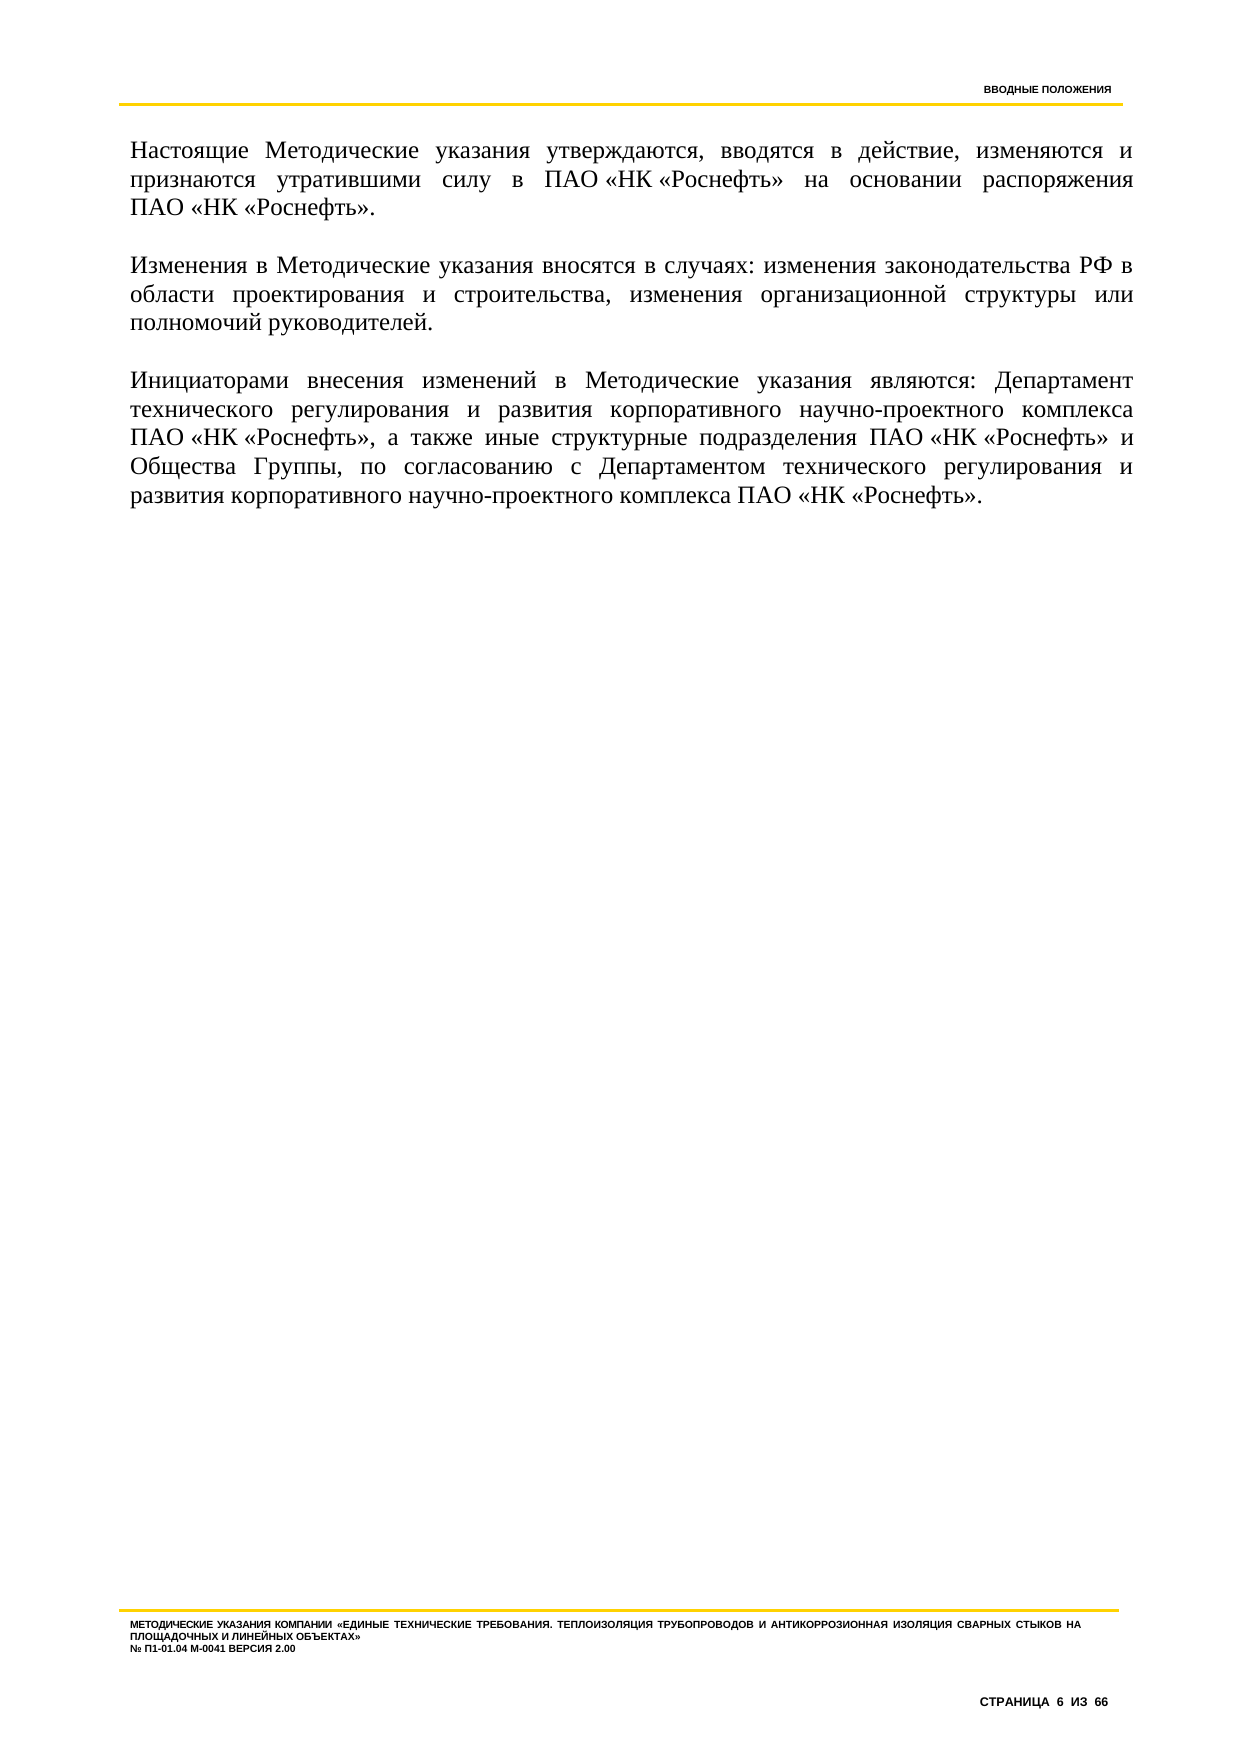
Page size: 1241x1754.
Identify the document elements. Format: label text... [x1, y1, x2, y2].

text Изменения в Методические указания вносятся в случаях: изменения законодательства РФ в области проектирования и строительства, изменения организационной структуры или полномочий руководителей. [130, 250, 1134, 336]
text Настоящие Методические указания утверждаются, вводятся в действие, изменяются и признаются утратившими силу в ПАО «НК «Роснефть» на основании распоряжения ПАО «НК «Роснефть». [130, 135, 1134, 221]
text Инициаторами внесения изменений в Методические указания являются: Департамент технического регулирования и развития корпоративного научно-проектного комплекса ПАО «НК «Роснефть», а также иные структурные подразделения ПАО «НК «Роснефть» и Общества Группы, по согласованию с Департаментом технического регулирования и развития корпоративного научно-проектного комплекса ПАО «НК «Роснефть». [130, 365, 1134, 509]
